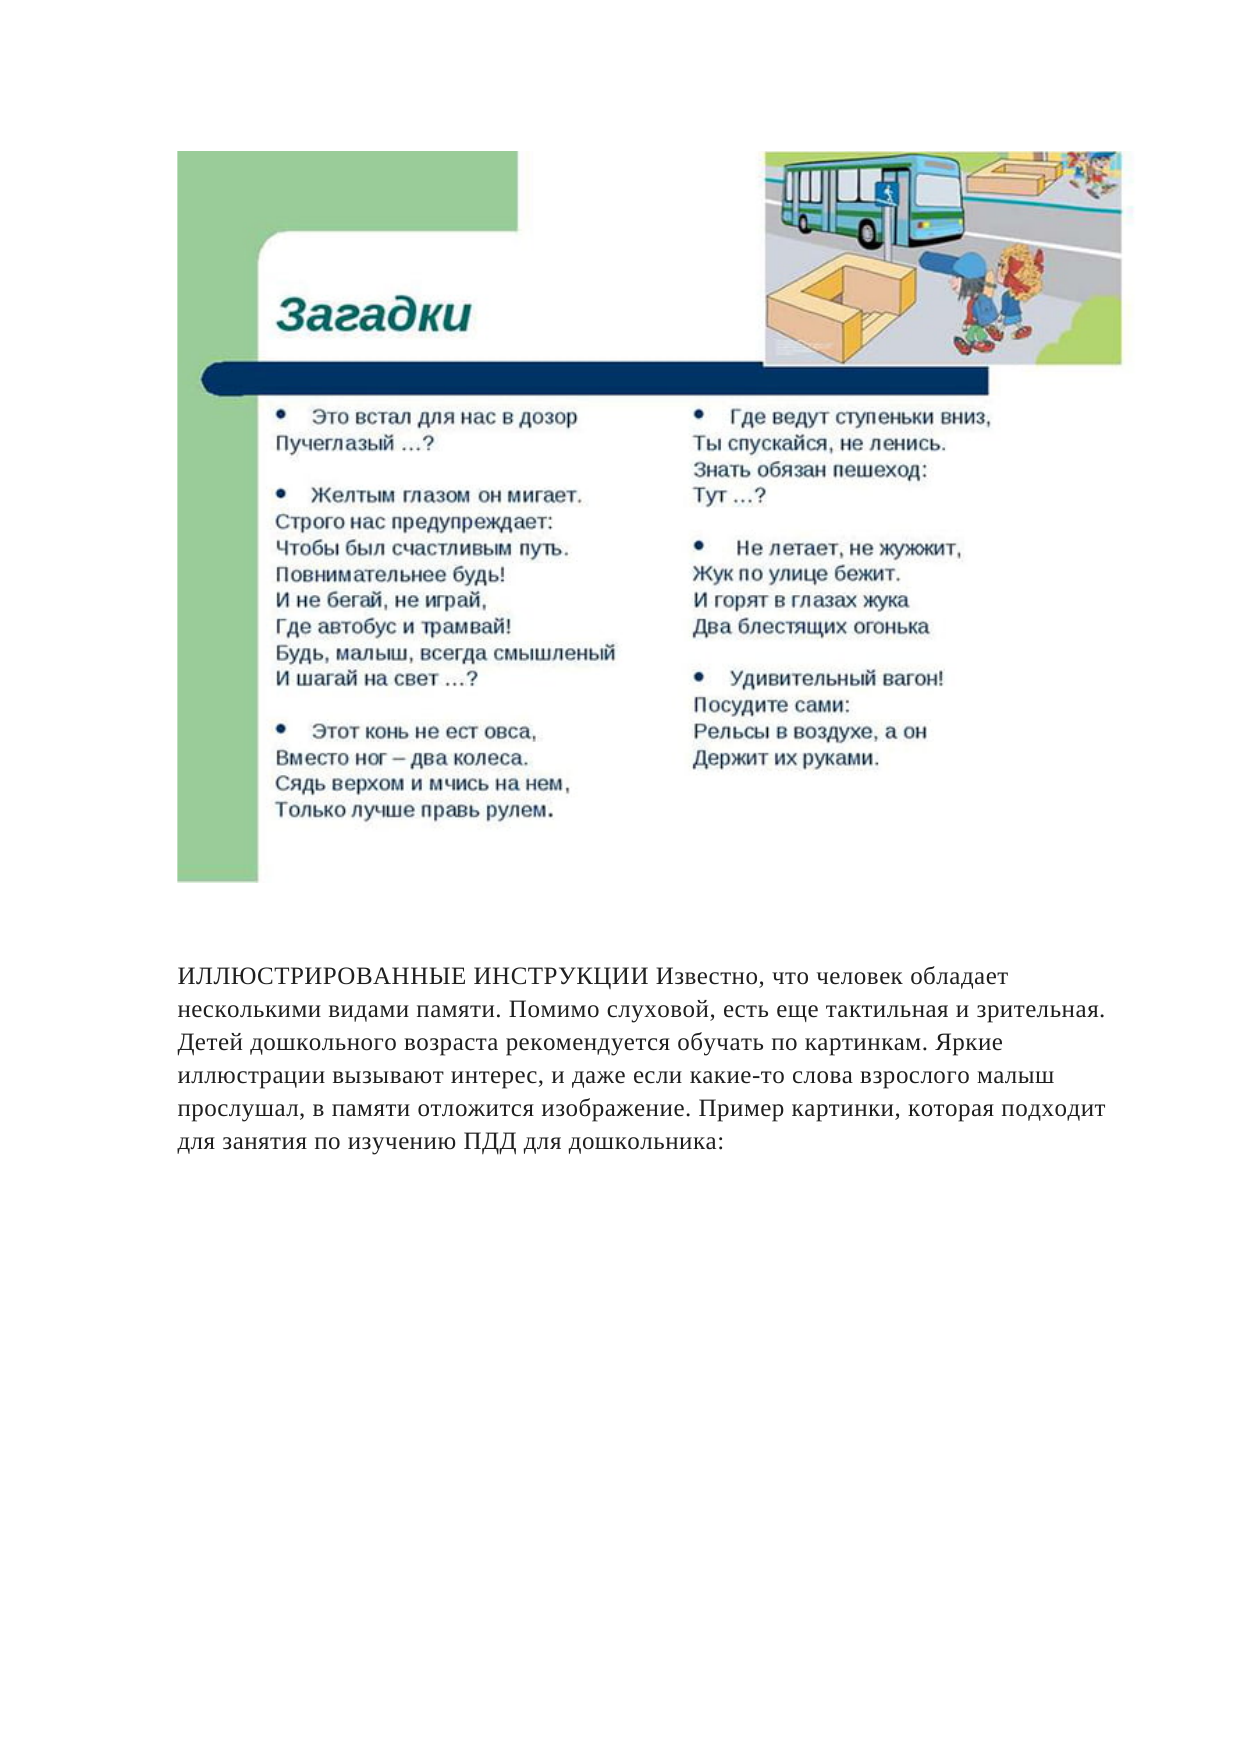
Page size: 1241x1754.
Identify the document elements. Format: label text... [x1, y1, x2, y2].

text ИЛЛЮСТРИРОВАННЫЕ ИНСТРУКЦИИ Известно, что человек обладает несколькими видами памяти. Помимо слуховой, есть еще тактильная и зрительная. Детей дошкольного возраста рекомендуется обучать по картинкам. Яркие иллюстрации вызывают интерес, и даже если какие-то слова взрослого малыш прослушал, в памяти отложится изображение. Пример картинки, которая подходит для занятия по изучению ПДД для дошкольника: [177, 961, 1152, 1155]
picture [177, 151, 1151, 883]
